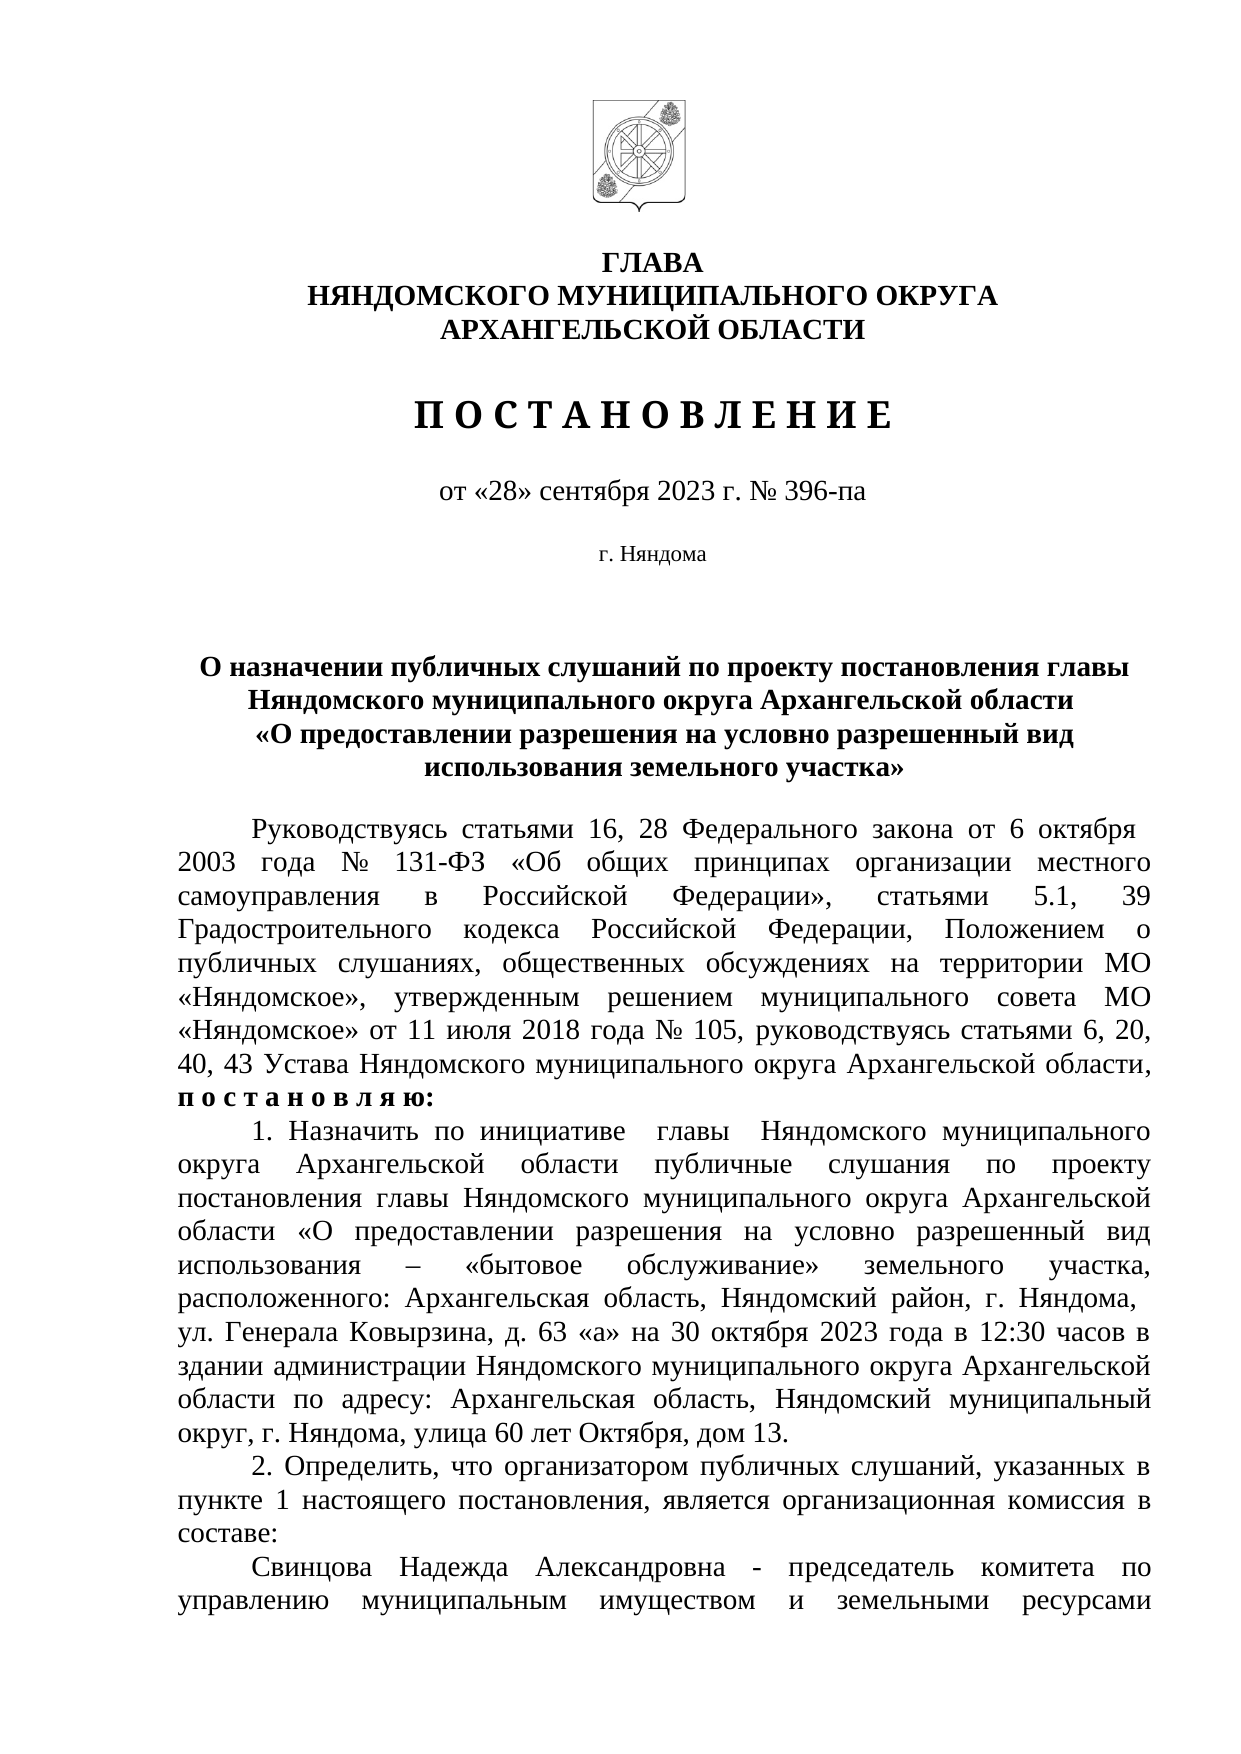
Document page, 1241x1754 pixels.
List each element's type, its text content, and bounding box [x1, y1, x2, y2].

text Руководствуясь статьями 16, 28 Федерального закона от 6 октября 2003 года № 131-ФЗ «Об общих принципах организации местного самоуправления в Российской Федерации», статьями 5.1, 39 Градостроительного кодекса Российской Федерации, Положением о публичных слушаниях, общественных обсуждениях на территории МО «Няндомское», утвержденным решением муниципального совета МО «Няндомское» от 11 июля 2018 года № 105, руководствуясь статьями 6, 20, 40, 43 Устава Няндомского муниципального округа Архангельской области, п о с т а н о в л я ю: [177, 811, 1152, 1113]
title О назначении публичных слушаний по проекту постановления главы Няндомского муниципального округа Архангельской области «О предоставлении разрешения на условно разрешенный вид использования земельного участка» [177, 649, 1152, 783]
list 2. Определить, что организатором публичных слушаний, указанных в пункте 1 настоящего постановления, является организационная комиссия в составе: [177, 1448, 1152, 1549]
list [177, 1549, 1152, 1616]
picture [592, 100, 686, 212]
list 1. Назначить по инициативе главы Няндомского муниципального округа Архангельской области публичные слушания по проекту постановления главы Няндомского муниципального округа Архангельской области «О предоставлении разрешения на условно разрешенный вид использования – «бытовое обслуживание» земельного участка, расположенного: Архангельская область, Няндомский район, г. Няндома, ул. Генерала Ковырзина, д. 63 «а» на 30 октября 2023 года в 12:30 часов в здании администрации Няндомского муниципального округа Архангельской области по адресу: Архангельская область, Няндомский муниципальный округ, г. Няндома, улица 60 лет Октября, дом 13. [177, 1113, 1152, 1448]
